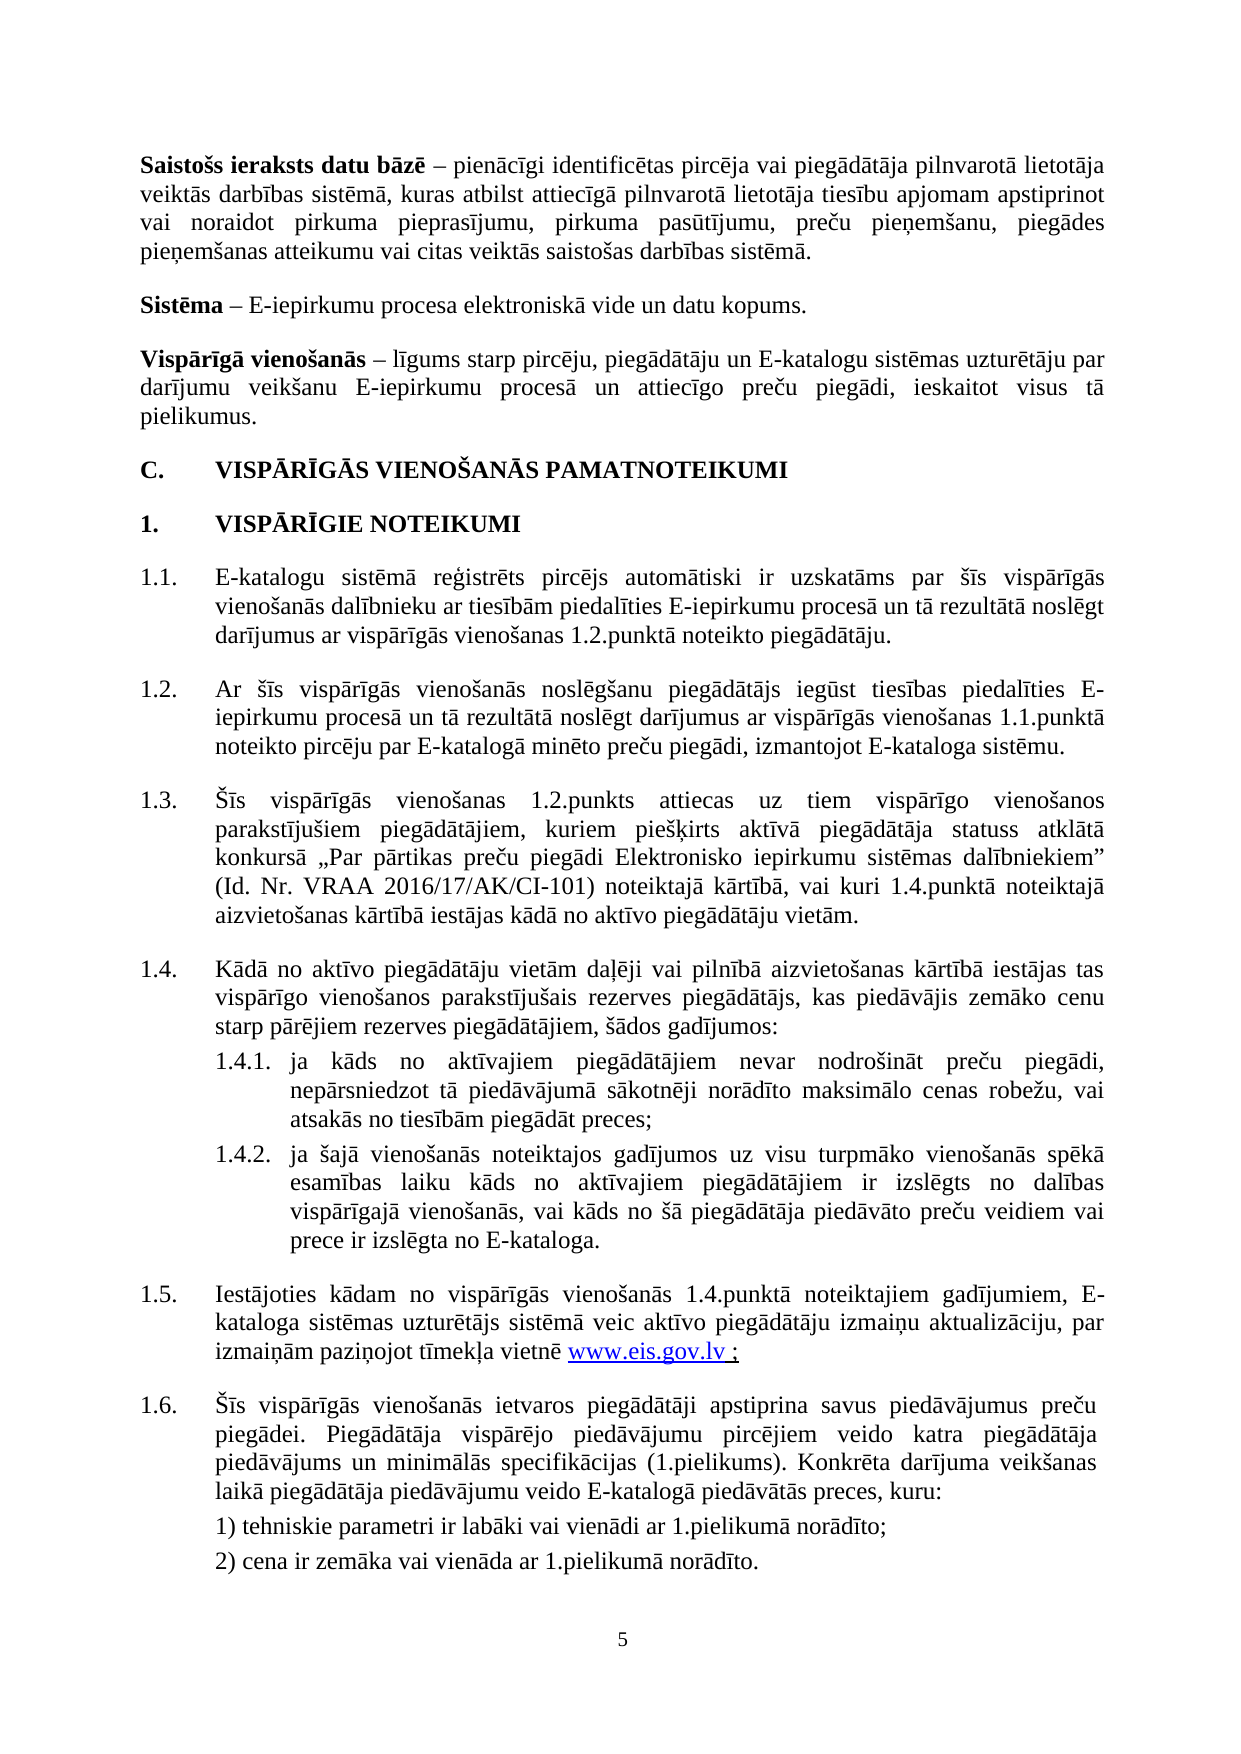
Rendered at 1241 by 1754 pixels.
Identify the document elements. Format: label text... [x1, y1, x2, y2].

text 1.4. Kādā no aktīvo piegādātāju vietām daļēji vai pilnībā aizvietošanas kārtībā iestājas tas vispārīgo vienošanos parakstījušais rezerves piegādātājs, kas piedāvājis zemāko cenu starp pārējiem rezerves piegādātājiem, šādos gadījumos: [140, 954, 1105, 1040]
text 1.6. Šīs vispārīgās vienošanās ietvaros piegādātāji apstiprina savus piedāvājumus preču piegādei. Piegādātāja vispārējo piedāvājumu pircējiem veido katra piegādātāja piedāvājums un minimālās specifikācijas (1.pielikums). Konkrēta darījuma veikšanas laikā piegādātāja piedāvājumu veido E-katalogā piedāvātās preces, kuru: [140, 1390, 1098, 1505]
text C. VISPĀRĪGĀS VIENOŠANĀS PAMATNOTEIKUMI [140, 455, 1105, 484]
text Vispārīgā vienošanās ‒ līgums starp pircēju, piegādātāju un E-katalogu sistēmas uzturētāju par darījumu veikšanu E-iepirkumu procesā un attiecīgo preču piegādi, ieskaitot visus tā pielikumus. [140, 344, 1105, 430]
text 2) cena ir zemāka vai vienāda ar 1.pielikumā norādīto. [215, 1546, 1105, 1575]
text Saistošs ieraksts datu bāzē ‒ pienācīgi identificētas pircēja vai piegādātāja pilnvarotā lietotāja veiktās darbības sistēmā, kuras atbilst attiecīgā pilnvarotā lietotāja tiesību apjomam apstiprinot vai noraidot pirkuma pieprasījumu, pirkuma pasūtījumu, preču pieņemšanu, piegādes pieņemšanas atteikumu vai citas veiktās saistošas darbības sistēmā. [140, 150, 1105, 265]
text 1) tehniskie parametri ir labāki vai vienādi ar 1.pielikumā norādīto; [215, 1511, 1098, 1540]
text 1.3. Šīs vispārīgās vienošanas 1.2.punkts attiecas uz tiem vispārīgo vienošanos parakstījušiem piegādātājiem, kuriem piešķirts aktīvā piegādātāja statuss atklātā konkursā „Par pārtikas preču piegādi Elektronisko iepirkumu sistēmas dalībniekiem” (Id. Nr. VRAA 2016/17/AK/CI-101) noteiktajā kārtībā, vai kuri 1.4.punktā noteiktajā aizvietošanas kārtībā iestājas kādā no aktīvo piegādātāju vietām. [140, 785, 1105, 929]
text 1.4.1. ja kāds no aktīvajiem piegādātājiem nevar nodrošināt preču piegādi, nepārsniedzot tā piedāvājumā sākotnēji norādīto maksimālo cenas robežu, vai atsakās no tiesībām piegādāt preces; [215, 1046, 1105, 1132]
text 1.5. Iestājoties kādam no vispārīgās vienošanās 1.4.punktā noteiktajiem gadījumiem, E-kataloga sistēmas uzturētājs sistēmā veic aktīvo piegādātāju izmaiņu aktualizāciju, par izmaiņām paziņojot tīmekļa vietnē www.eis.gov.lv ; [140, 1279, 1105, 1365]
text 1.2. Ar šīs vispārīgās vienošanās noslēgšanu piegādātājs iegūst tiesības piedalīties E-iepirkumu procesā un tā rezultātā noslēgt darījumus ar vispārīgās vienošanas 1.1.punktā noteikto pircēju par E-katalogā minēto preču piegādi, izmantojot E-kataloga sistēmu. [140, 674, 1105, 760]
text Sistēma ‒ E-iepirkumu procesa elektroniskā vide un datu kopums. [140, 290, 1105, 319]
text 1.4.2. ja šajā vienošanās noteiktajos gadījumos uz visu turpmāko vienošanās spēkā esamības laiku kāds no aktīvajiem piegādātājiem ir izslēgts no dalības vispārīgajā vienošanās, vai kāds no šā piegādātāja piedāvāto preču veidiem vai prece ir izslēgta no E-kataloga. [215, 1139, 1105, 1254]
text 1. VISPĀRĪGIE NOTEIKUMI [140, 509, 1105, 537]
text 1.1. E-katalogu sistēmā reģistrēts pircējs automātiski ir uzskatāms par šīs vispārīgās vienošanās dalībnieku ar tiesībām piedalīties E-iepirkumu procesā un tā rezultātā noslēgt darījumus ar vispārīgās vienošanas 1.2.punktā noteikto piegādātāju. [140, 562, 1105, 649]
